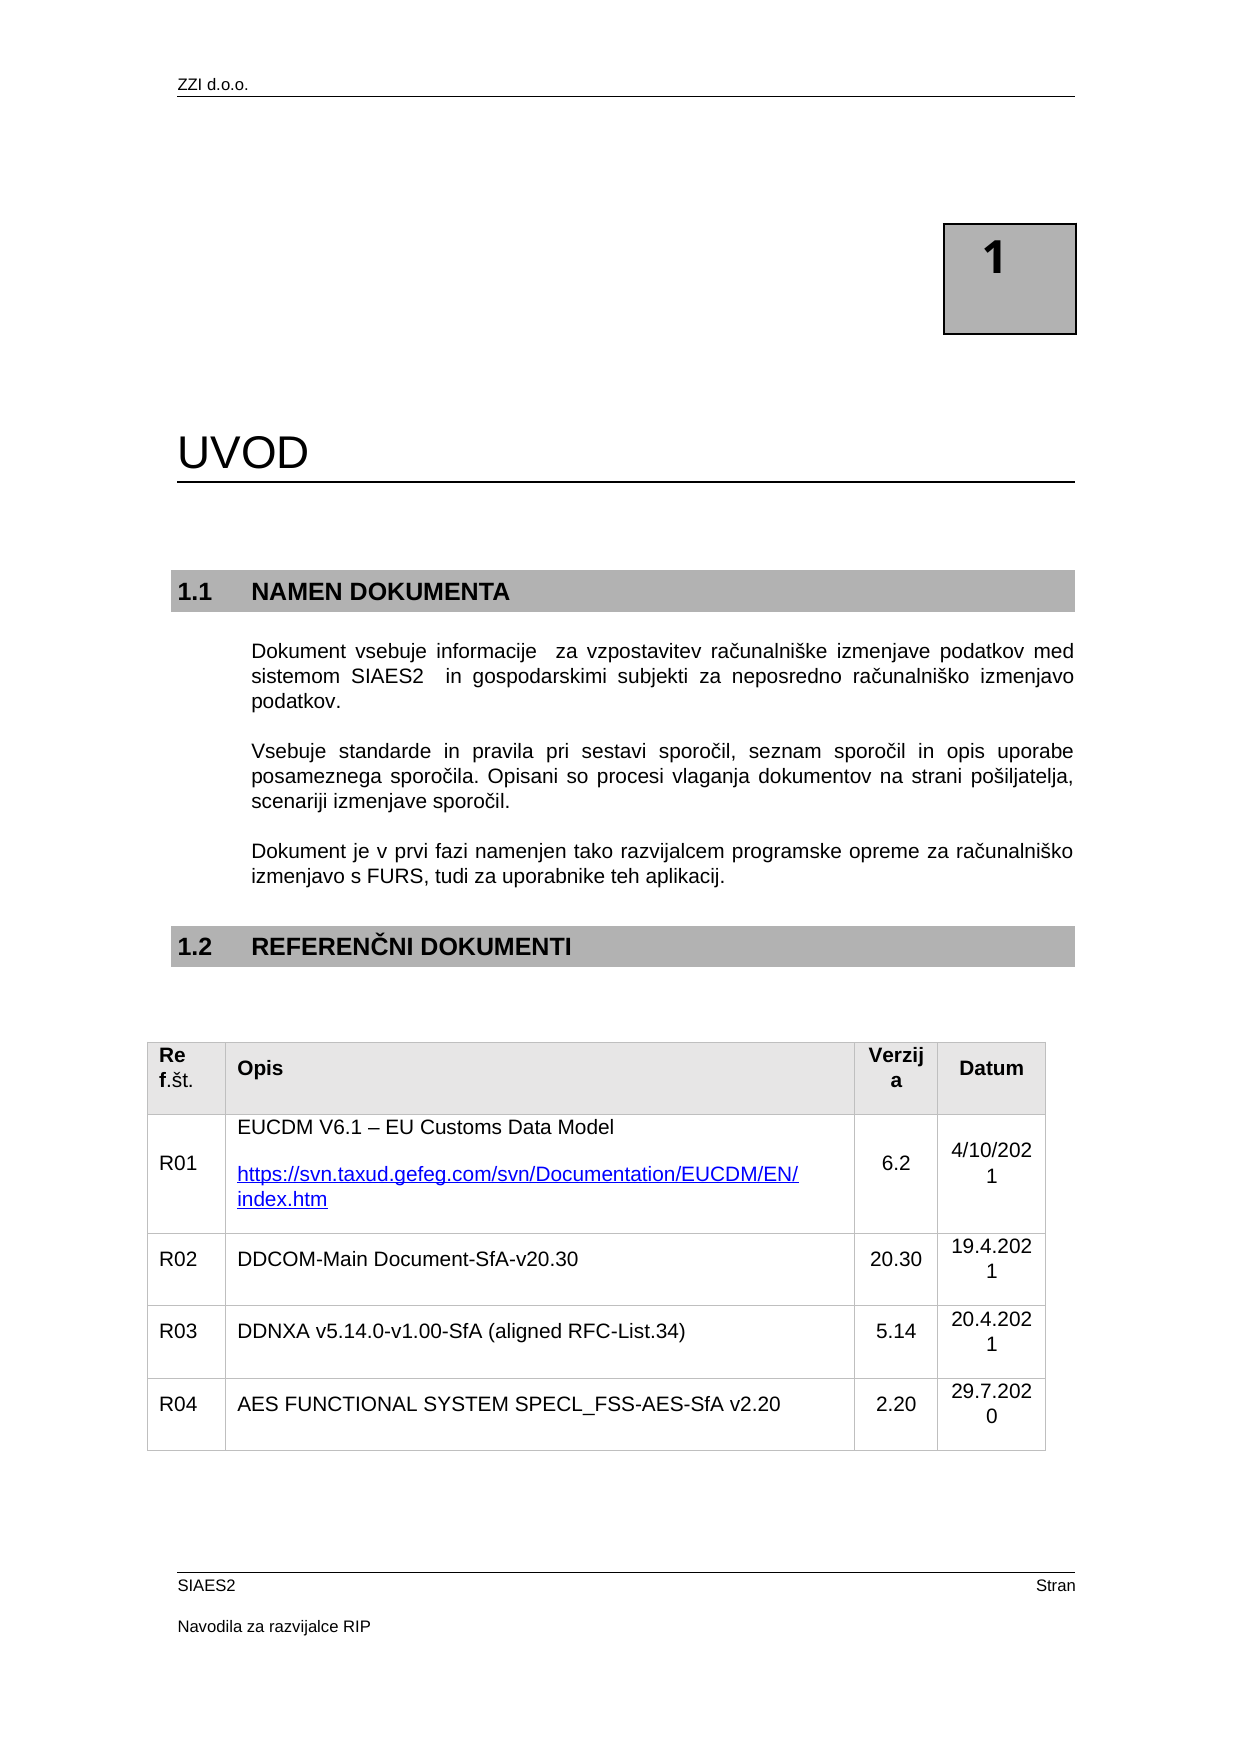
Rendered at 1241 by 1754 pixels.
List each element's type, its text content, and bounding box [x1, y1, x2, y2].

text UVOD [177, 426, 1075, 481]
table_cell EUCDM V6.1 – EU Customs Data Model https://svn.taxud.gefeg.com/svn/Documentation/EUCDM/EN/index.htm [226, 1115, 854, 1233]
text Dokument vsebuje informacije za vzpostavitev računalniške izmenjave podatkov med sistemom SIAES2 in gospodarskimi subjekti za neposredno računalniško izmenjavo podatkov. [251, 638, 1075, 713]
text Vsebuje standarde in pravila pri sestavi sporočil, seznam sporočil in opis uporabe posameznega sporočila. Opisani so procesi vlaganja dokumentov na strani pošiljatelja, scenariji izmenjave sporočil. [251, 738, 1075, 813]
table_cell AES FUNCTIONAL SYSTEM SPECL_FSS-AES-SfA v2.20 [226, 1379, 854, 1450]
table_cell R01 [148, 1115, 225, 1233]
table_cell R04 [148, 1379, 225, 1450]
table_header Verzija [855, 1043, 937, 1114]
table_cell 29.7.2020 [938, 1379, 1045, 1450]
subtitle NAMEN DOKUMENTA [171, 570, 1075, 612]
table_cell 2.20 [855, 1379, 937, 1450]
text Dokument je v prvi fazi namenjen tako razvijalcem programske opreme za računalniško izmenjavo s FURS, tudi za uporabnike teh aplikacij. [251, 838, 1075, 888]
table_header Opis [226, 1043, 854, 1114]
table_cell R03 [148, 1306, 225, 1378]
table_cell R02 [148, 1234, 225, 1305]
table_cell 19.4.2021 [938, 1234, 1045, 1305]
table_cell 4/10/2021 [938, 1115, 1045, 1233]
subtitle REFERENČNI DOKUMENTI [171, 926, 1075, 967]
table_header Ref.št. [148, 1043, 225, 1114]
table_cell 6.2 [855, 1115, 937, 1233]
table_cell 20.30 [855, 1234, 937, 1305]
table_header Datum [938, 1043, 1045, 1114]
table_cell 20.4.2021 [938, 1306, 1045, 1378]
table_cell DDNXA v5.14.0-v1.00-SfA (aligned RFC-List.34) [226, 1306, 854, 1378]
table_cell 5.14 [855, 1306, 937, 1378]
table_cell DDCOM-Main Document-SfA-v20.30 [226, 1234, 854, 1305]
